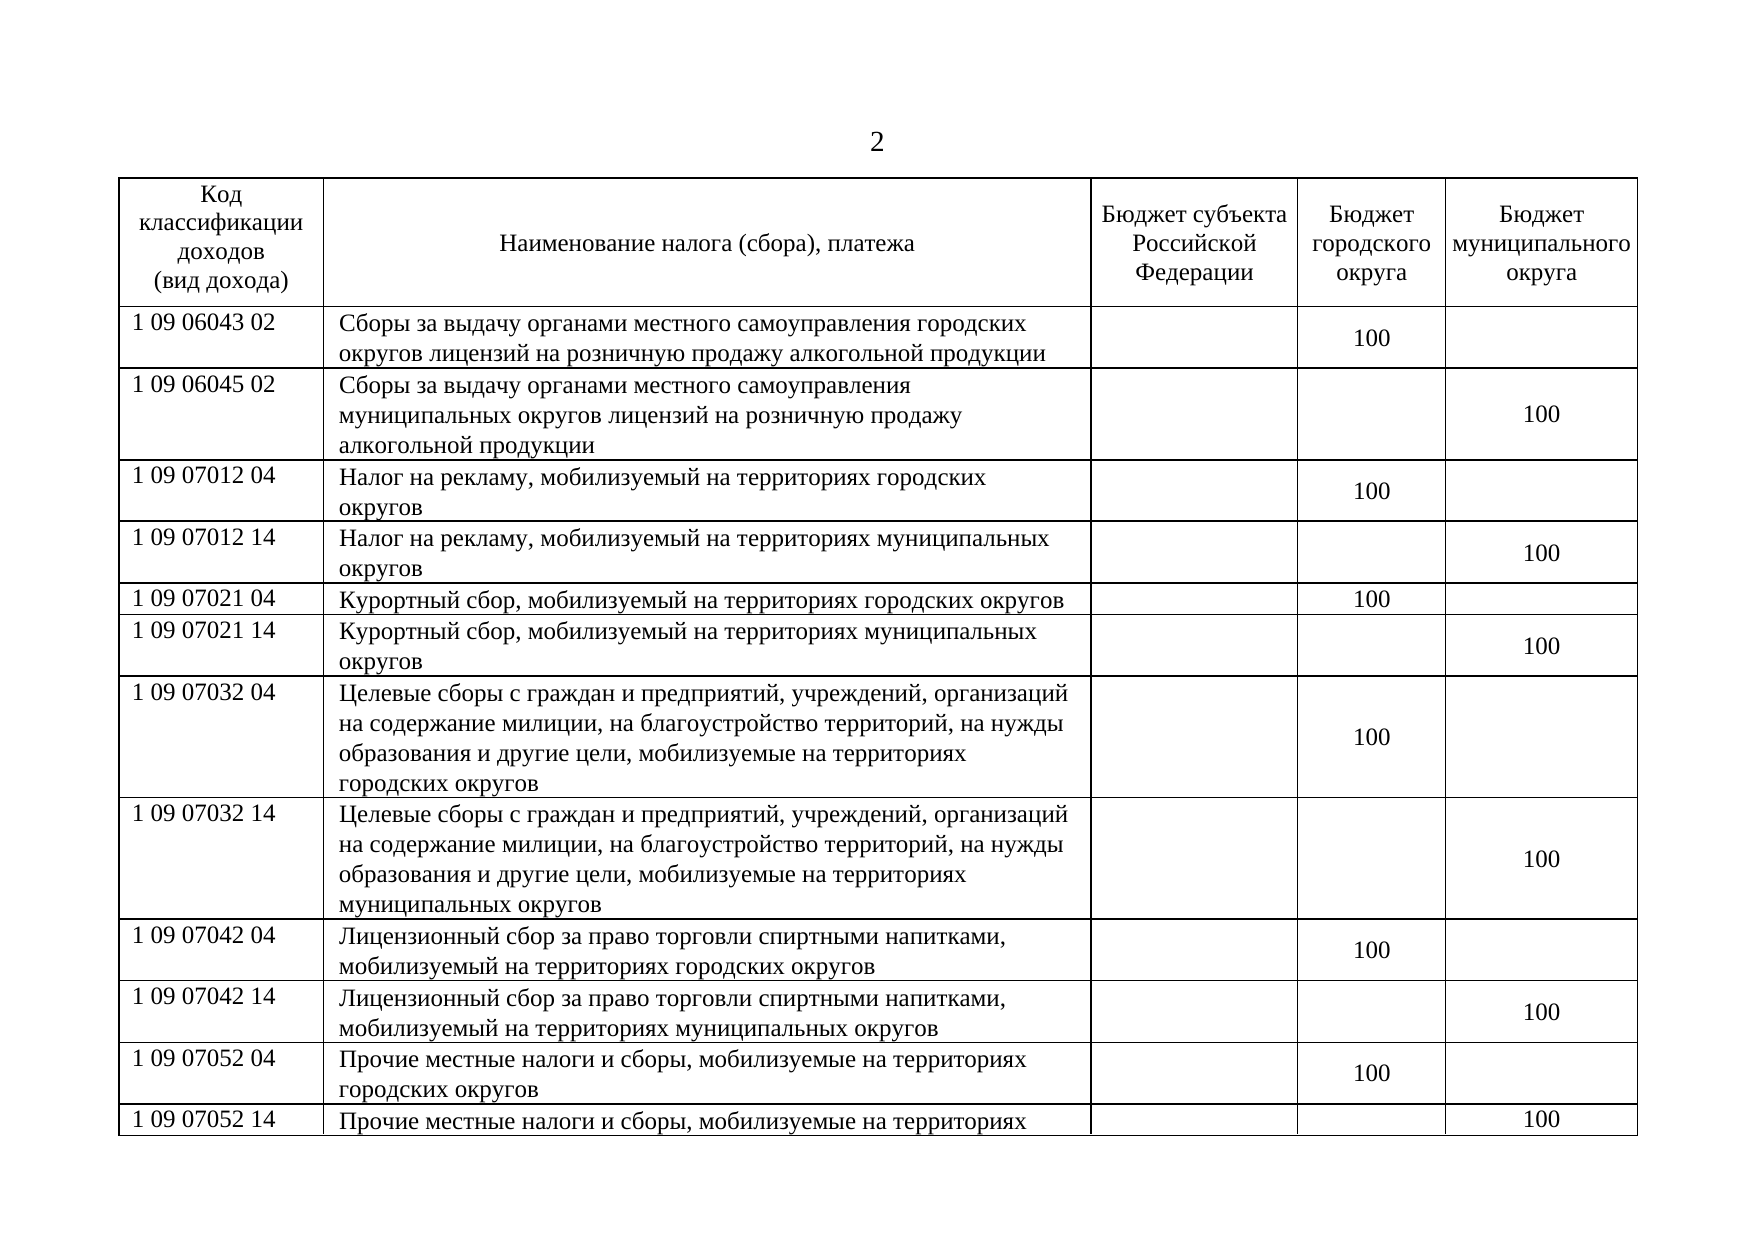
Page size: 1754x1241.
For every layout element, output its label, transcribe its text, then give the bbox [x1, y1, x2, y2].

table_cell 1 09 07042 04 [120, 920, 323, 980]
table_cell [1298, 1105, 1445, 1134]
table_cell 100 [1298, 461, 1445, 520]
table_cell [1092, 461, 1297, 520]
table_cell 1 09 07021 04 [120, 584, 323, 613]
table_cell 1 09 06043 02 [120, 307, 323, 367]
table_cell 100 [1298, 920, 1445, 980]
table_cell [1092, 920, 1297, 980]
table_cell Курортный сбор, мобилизуемый на территориях городских округов [324, 584, 1090, 613]
table_cell 100 [1446, 522, 1637, 582]
table_cell 1 09 07052 14 [120, 1105, 323, 1134]
table_cell Прочие местные налоги и сборы, мобилизуемые на территориях городских округов [324, 1043, 1090, 1103]
table_cell [1092, 369, 1297, 459]
table_cell 100 [1446, 981, 1637, 1041]
table_cell [1298, 798, 1445, 918]
table_cell 1 09 07042 14 [120, 981, 323, 1041]
table_cell 1 09 07012 14 [120, 522, 323, 582]
table_cell [1298, 369, 1445, 459]
table_cell Целевые сборы с граждан и предприятий, учреждений, организаций на содержание милиции, на благоустройство территорий, на нужды образования и другие цели, мобилизуемые на территориях городских округов [324, 677, 1090, 797]
table_cell 100 [1298, 677, 1445, 797]
table_cell [1092, 307, 1297, 367]
table_cell [1092, 1105, 1297, 1134]
table_cell Сборы за выдачу органами местного самоуправления городских округов лицензий на розничную продажу алкогольной продукции [324, 307, 1090, 367]
table_cell [1446, 677, 1637, 797]
table_header Наименование налога (сбора), платежа [324, 179, 1090, 306]
table_cell 1 09 07012 04 [120, 461, 323, 520]
table_cell 100 [1446, 615, 1637, 675]
table_cell 1 09 07021 14 [120, 615, 323, 675]
table_cell Целевые сборы с граждан и предприятий, учреждений, организаций на содержание милиции, на благоустройство территорий, на нужды образования и другие цели, мобилизуемые на территориях муниципальных округов [324, 798, 1090, 918]
table_cell 100 [1298, 307, 1445, 367]
table_cell 1 09 07052 04 [120, 1043, 323, 1103]
table_cell [1298, 981, 1445, 1041]
table_cell [1298, 522, 1445, 582]
table_cell [1092, 615, 1297, 675]
table_cell [1446, 307, 1637, 367]
table_cell [1446, 920, 1637, 980]
table_cell [1446, 461, 1637, 520]
table_cell [1446, 584, 1637, 613]
table_cell Лицензионный сбор за право торговли спиртными напитками, мобилизуемый на территориях муниципальных округов [324, 981, 1090, 1041]
table_cell Налог на рекламу, мобилизуемый на территориях городских округов [324, 461, 1090, 520]
table_cell Сборы за выдачу органами местного самоуправления муниципальных округов лицензий на розничную продажу алкогольной продукции [324, 369, 1090, 459]
table_header Бюджет субъекта Российской Федерации [1092, 179, 1297, 306]
table_cell [1092, 798, 1297, 918]
table_cell 100 [1446, 369, 1637, 459]
table_cell Курортный сбор, мобилизуемый на территориях муниципальных округов [324, 615, 1090, 675]
table_cell 100 [1446, 798, 1637, 918]
table_cell [1092, 584, 1297, 613]
table_cell 1 09 06045 02 [120, 369, 323, 459]
table_cell [1446, 1043, 1637, 1103]
table_cell Налог на рекламу, мобилизуемый на территориях муниципальных округов [324, 522, 1090, 582]
table_cell Лицензионный сбор за право торговли спиртными напитками, мобилизуемый на территориях городских округов [324, 920, 1090, 980]
table_cell [1092, 981, 1297, 1041]
table_cell 100 [1298, 584, 1445, 613]
table_cell [1092, 522, 1297, 582]
table_cell [1092, 677, 1297, 797]
table_cell [1092, 1043, 1297, 1103]
table_cell 1 09 07032 14 [120, 798, 323, 918]
table_cell [1298, 615, 1445, 675]
table_header Бюджет городского округа [1298, 179, 1445, 306]
table_header Бюджет муниципального округа [1446, 179, 1637, 306]
table_cell Прочие местные налоги и сборы, мобилизуемые на территориях муниципальных округов [324, 1105, 1090, 1134]
table_cell 100 [1298, 1043, 1445, 1103]
table_cell 1 09 07032 04 [120, 677, 323, 797]
table_header Код классификации доходов (вид дохода) [120, 179, 323, 306]
table_cell 100 [1446, 1105, 1637, 1134]
